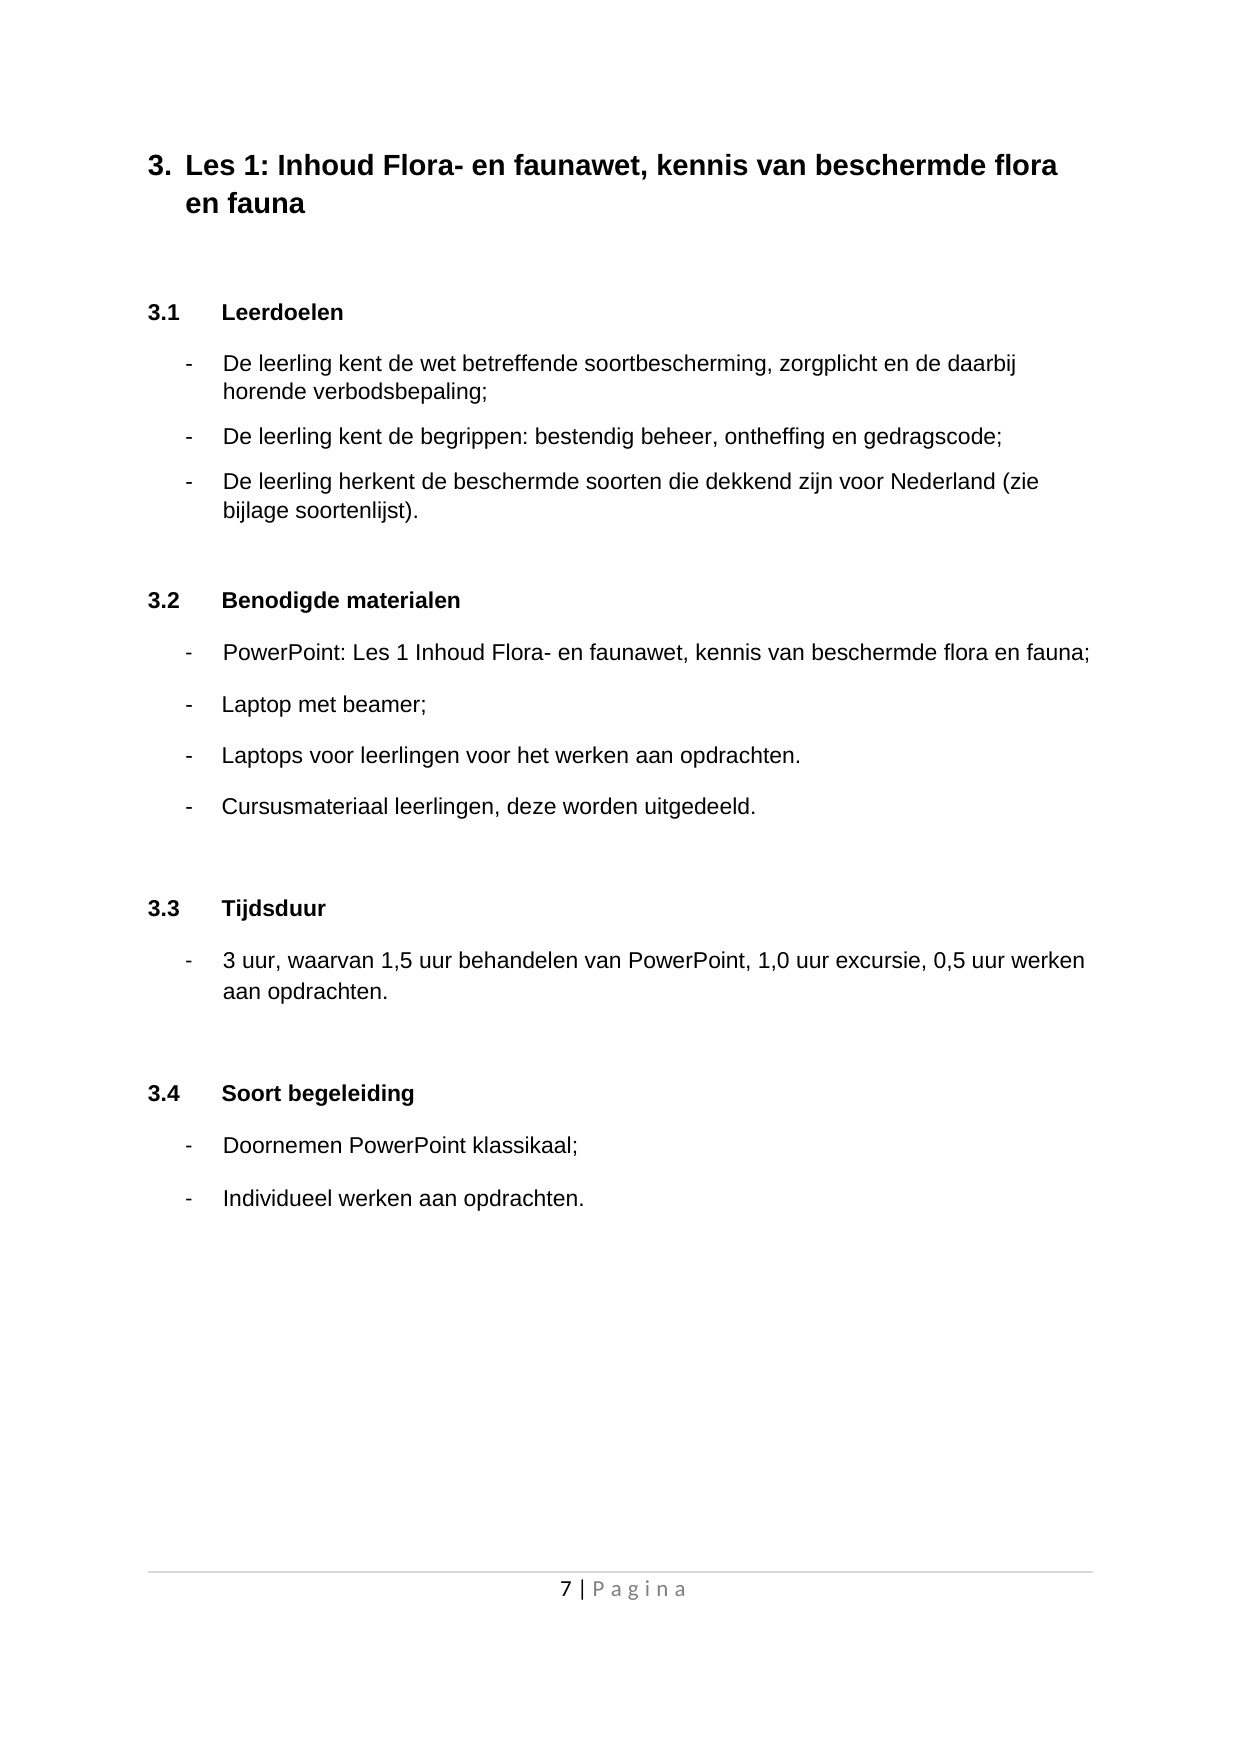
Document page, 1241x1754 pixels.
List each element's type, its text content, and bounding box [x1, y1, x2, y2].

text - Laptop met beamer; [185, 691, 1093, 717]
text 3.1 Leerdoelen [148, 299, 1093, 325]
text 3.4 Soort begeleiding [148, 1080, 1093, 1107]
text 3.3 Tijdsduur [148, 895, 1093, 922]
list De leerling herkent de beschermde soorten die dekkend zijn voor Nederland (zie bijlage soortenlijst). [185, 468, 1093, 523]
list De leerling kent de wet betreffende soortbescherming, zorgplicht en de daarbij horende verbodsbepaling; [185, 350, 1093, 404]
list PowerPoint: Les 1 Inhoud Flora- en faunawet, kennis van beschermde flora en fauna; [185, 638, 1093, 666]
text 3. Les 1: Inhoud Flora- en faunawet, kennis van beschermde flora en fauna [148, 148, 1093, 220]
list Individueel werken aan opdrachten. [185, 1184, 1093, 1212]
list De leerling kent de begrippen: bestendig beheer, ontheffing en gedragscode; [185, 423, 1093, 449]
text - Cursusmateriaal leerlingen, deze worden uitgedeeld. [185, 793, 1093, 819]
list 3 uur, waarvan 1,5 uur behandelen van PowerPoint, 1,0 uur excursie, 0,5 uur werken aan opdrachten. [185, 946, 1093, 1004]
text - Laptops voor leerlingen voor het werken aan opdrachten. [185, 742, 1093, 768]
list Doornemen PowerPoint klassikaal; [185, 1131, 1093, 1159]
text 3.2 Benodigde materialen [148, 587, 1093, 613]
